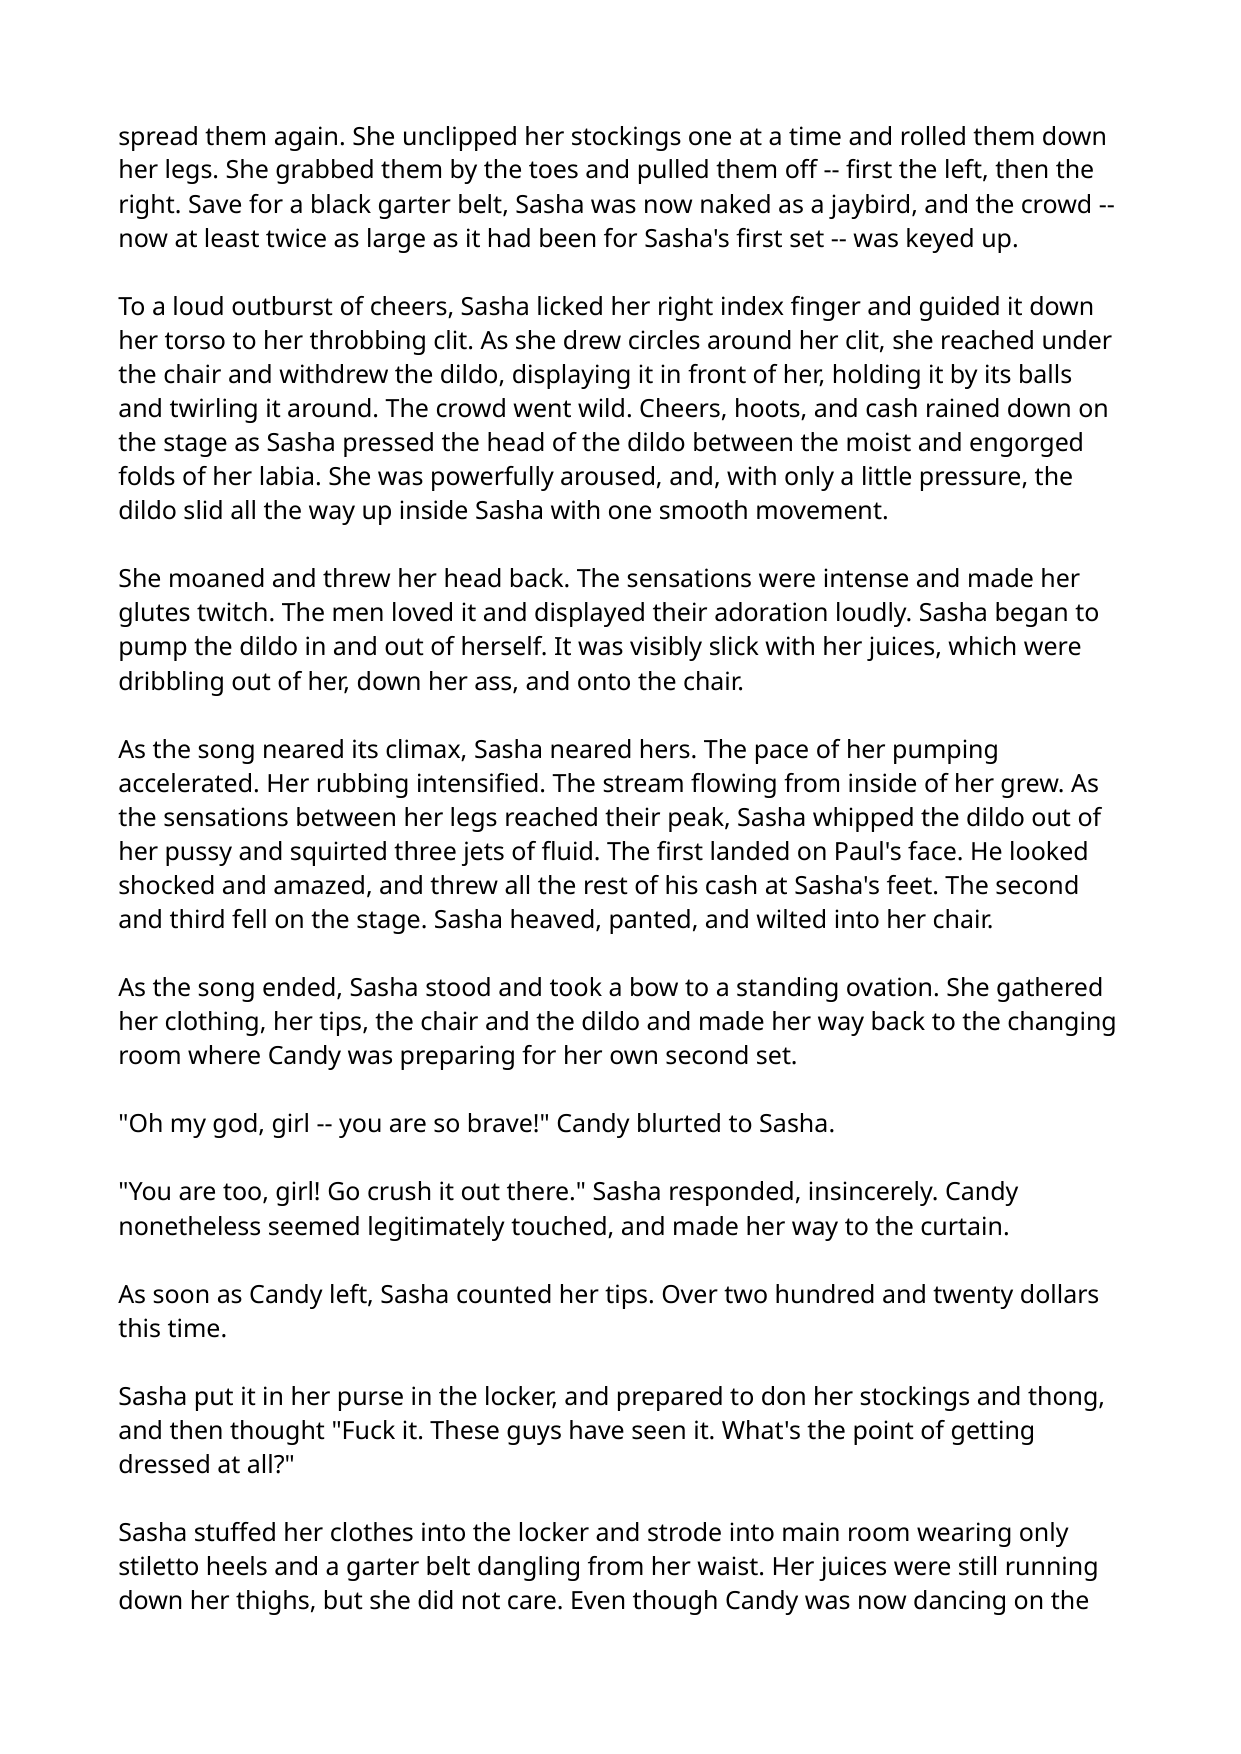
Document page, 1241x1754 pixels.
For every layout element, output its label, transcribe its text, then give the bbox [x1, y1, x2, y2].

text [118, 118, 1122, 254]
text To a loud outburst of cheers, Sasha licked her right index finger and guided it down her torso to her throbbing clit. As she drew circles around her clit, she reached under the chair and withdrew the dildo, displaying it in front of her, holding it by its balls and twirling it around. The crowd went wild. Cheers, hoots, and cash rained down on the stage as Sasha pressed the head of the dildo between the moist and engorged folds of her labia. She was powerfully aroused, and, with only a little pressure, the dildo slid all the way up inside Sasha with one smooth movement. [118, 288, 1122, 527]
text As the song neared its climax, Sasha neared hers. The pace of her pumping accelerated. Her rubbing intensified. The stream flowing from inside of her grew. As the sensations between her legs reached their peak, Sasha whipped the dildo out of her pussy and squirted three jets of fluid. The first landed on Paul's face. He looked shocked and amazed, and threw all the rest of his cash at Sasha's feet. The second and third fell on the stage. Sasha heaved, panted, and wilted into her chair. [118, 731, 1122, 936]
text "Oh my god, girl -- you are so brave!" Candy blurted to Sasha. [118, 1106, 1122, 1140]
text As soon as Candy left, Sasha counted her tips. Over two hundred and twenty dollars this time. [118, 1276, 1122, 1344]
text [118, 1515, 1122, 1617]
text "You are too, girl! Go crush it out there." Sasha responded, insincerely. Candy nonetheless seemed legitimately touched, and made her way to the curtain. [118, 1174, 1122, 1242]
text Sasha put it in her purse in the locker, and prepared to don her stockings and thong, and then thought "Fuck it. These guys have seen it. What's the point of getting dressed at all?" [118, 1378, 1122, 1481]
text As the song ended, Sasha stood and took a bow to a standing ovation. She gathered her clothing, her tips, the chair and the dildo and made her way back to the changing room where Candy was preparing for her own second set. [118, 970, 1122, 1072]
text She moaned and threw her head back. The sensations were intense and made her glutes twitch. The men loved it and displayed their adoration loudly. Sasha began to pump the dildo in and out of herself. It was visibly slick with her juices, which were dribbling out of her, down her ass, and onto the chair. [118, 561, 1122, 697]
